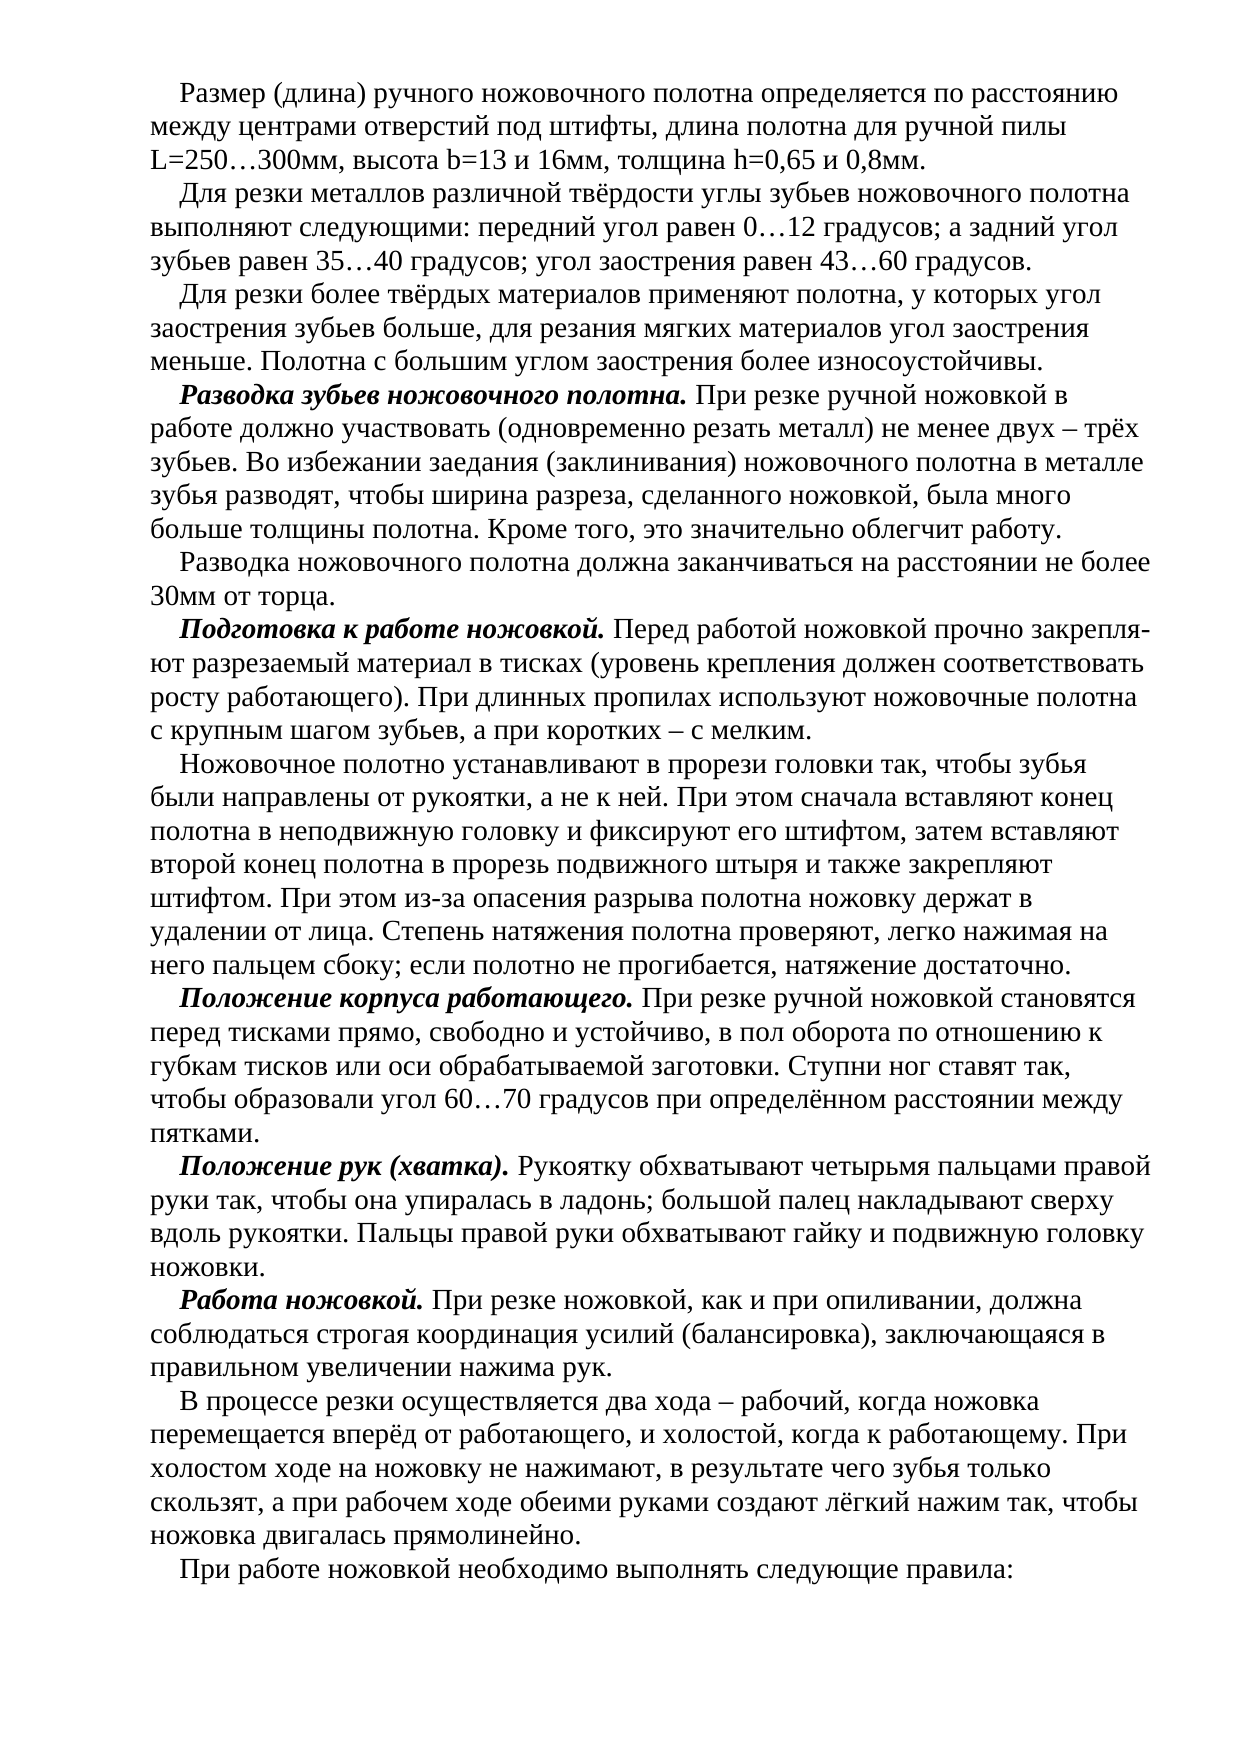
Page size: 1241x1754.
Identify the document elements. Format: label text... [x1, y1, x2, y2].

text ют разрезаемый материал в тисках (уровень крепления должен соответствовать росту работающего). При длинных пропилах используют ножовочные полотна с крупным шагом зубьев, а при коротких – с мелким. [150, 645, 1152, 746]
text Размер (длина) ручного ножовочного полотна определяется по расстоянию между центрами отверстий под штифты, длина полотна для ручной пилы L=250…300мм, высота b=13 и 16мм, толщина h=0,65 и 0,8мм. [150, 75, 1152, 176]
text Работа ножовкой. При резке ножовкой, как и при опиливании, должна соблюдаться строгая координация усилий (балансировка), заключающаяся в правильном увеличении нажима рук. [150, 1282, 1152, 1383]
text Положение рук (хватка). Рукоятку обхватывают четырьмя пальцами правой руки так, чтобы она упиралась в ладонь; большой палец накладывают сверху вдоль рукоятки. Пальцы правой руки обхватывают гайку и подвижную головку ножовки. [150, 1148, 1152, 1282]
text Ножовочное полотно устанавливают в прорези головки так, чтобы зубья были направлены от рукоятки, а не к ней. При этом сначала вставляют конец полотна в неподвижную головку и фиксируют его штифтом, затем вставляют второй конец полотна в прорезь подвижного штыря и также закрепляют штифтом. При этом из-за опасения разрыва полотна ножовку держат в удалении от лица. Степень натяжения полотна проверяют, легко нажимая на него пальцем сбоку; если полотно не прогибается, натяжение достаточно. [150, 746, 1152, 981]
text Подготовка к работе ножовкой. Перед работой ножовкой прочно закрепля- [150, 612, 1152, 645]
text В процессе резки осуществляется два хода – рабочий, когда ножовка перемещается вперёд от работающего, и холостой, когда к работающему. При холостом ходе на ножовку не нажимают, в результате чего зубья только скользят, а при рабочем ходе обеими руками создают лёгкий нажим так, чтобы ножовка двигалась прямолинейно. [150, 1383, 1152, 1551]
text Для резки металлов различной твёрдости углы зубьев ножовочного полотна выполняют следующими: передний угол равен 0…12 градусов; а задний угол зубьев равен 35…40 градусов; угол заострения равен 43…60 градусов. [150, 176, 1152, 276]
text Разводка ножовочного полотна должна заканчиваться на расстоянии не более 30мм от торца. [150, 544, 1152, 612]
text Для резки более твёрдых материалов применяют полотна, у которых угол заострения зубьев больше, для резания мягких материалов угол заострения меньше. Полотна с большим углом заострения более износоустойчивы. [150, 276, 1152, 377]
text Разводка зубьев ножовочного полотна. При резке ручной ножовкой в работе должно участвовать (одновременно резать металл) не менее двух – трёх зубьев. Во избежании заедания (заклинивания) ножовочного полотна в металле зубья разводят, чтобы ширина разреза, сделанного ножовкой, была много больше толщины полотна. Кроме того, это значительно облегчит работу. [150, 377, 1152, 544]
text При работе ножовкой необходимо выполнять следующие правила: [150, 1551, 1152, 1584]
text Положение корпуса работающего. При резке ручной ножовкой становятся перед тисками прямо, свободно и устойчиво, в пол оборота по отношению к губкам тисков или оси обрабатываемой заготовки. Ступни ног ставят так, чтобы образовали угол 60…70 градусов при определённом расстоянии между пятками. [150, 981, 1152, 1148]
